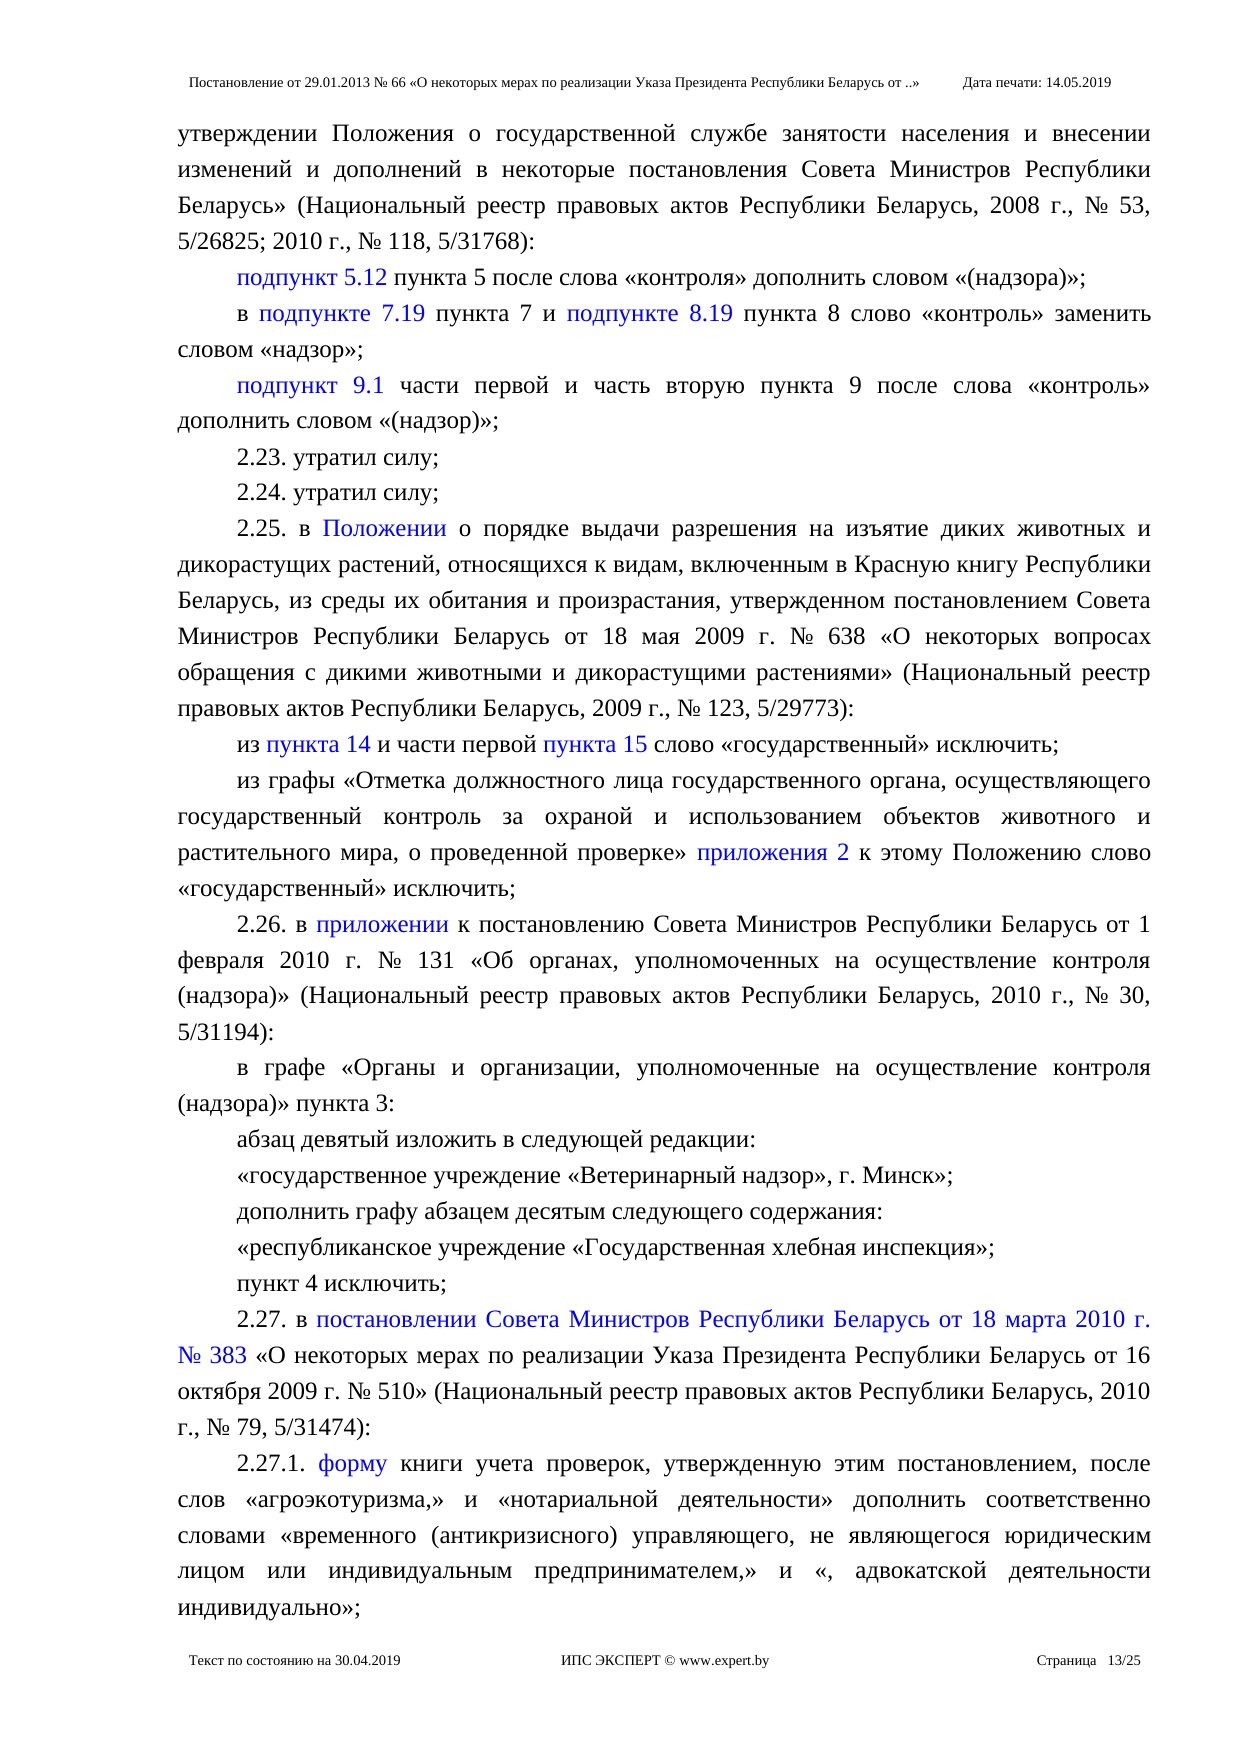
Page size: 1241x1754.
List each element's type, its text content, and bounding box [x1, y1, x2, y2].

text дополнить графу абзацем десятым следующего содержания: [177, 1196, 1152, 1225]
text «республиканское учреждение «Государственная хлебная инспекция»; [177, 1232, 1152, 1261]
text пункт 4 исключить; [177, 1268, 1152, 1297]
text 2.24. утратил силу; [177, 477, 1152, 506]
text абзац девятый изложить в следующей редакции: [177, 1124, 1152, 1153]
text 2.27. в постановлении Совета Министров Республики Беларусь от 18 марта 2010 г. № 383 «О некоторых мерах по реализации Указа Президента Республики Беларусь от 16 октября 2009 г. № 510» (Национальный реестр правовых актов Республики Беларусь, 2010 г., № 79, 5/31474): [177, 1304, 1152, 1441]
text подпункт 9.1 части первой и часть вторую пункта 9 после слова «контроль» дополнить словом «(надзор)»; [177, 370, 1152, 434]
text в графе «Органы и организации, уполномоченные на осуществление контроля (надзора)» пункта 3: [177, 1052, 1152, 1117]
text подпункт 5.12 пункта 5 после слова «контроля» дополнить словом «(надзора)»; [177, 262, 1152, 291]
text из пункта 14 и части первой пункта 15 слово «государственный» исключить; [177, 729, 1152, 758]
text 2.26. в приложении к постановлению Совета Министров Республики Беларусь от 1 февраля 2010 г. № 131 «Об органах, уполномоченных на осуществление контроля (надзора)» (Национальный реестр правовых актов Республики Беларусь, 2010 г., № 30, 5/31194): [177, 909, 1152, 1045]
text из графы «Отметка должностного лица государственного органа, осуществляющего государственный контроль за охраной и использованием объектов животного и растительного мира, о проведенной проверке» приложения 2 к этому Положению слово «государственный» исключить; [177, 765, 1152, 902]
text 2.25. в Положении о порядке выдачи разрешения на изъятие диких животных и дикорастущих растений, относящихся к видам, включенным в Красную книгу Республики Беларусь, из среды их обитания и произрастания, утвержденном постановлением Совета Министров Республики Беларусь от 18 мая 2009 г. № 638 «О некоторых вопросах обращения с дикими животными и дикорастущими растениями» (Национальный реестр правовых актов Республики Беларусь, 2009 г., № 123, 5/29773): [177, 513, 1152, 722]
text 2.23. утратил силу; [177, 442, 1152, 470]
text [177, 118, 1152, 255]
text в подпункте 7.19 пункта 7 и подпункте 8.19 пункта 8 слово «контроль» заменить словом «надзор»; [177, 298, 1152, 362]
text «государственное учреждение «Ветеринарный надзор», г. Минск»; [177, 1160, 1152, 1189]
text 2.27.1. форму книги учета проверок, утвержденную этим постановлением, после слов «агроэкотуризма,» и «нотариальной деятельности» дополнить соответственно словами «временного (антикризисного) управляющего, не являющегося юридическим лицом или индивидуальным предпринимателем,» и «, адвокатской деятельности индивидуально»; [177, 1448, 1152, 1620]
